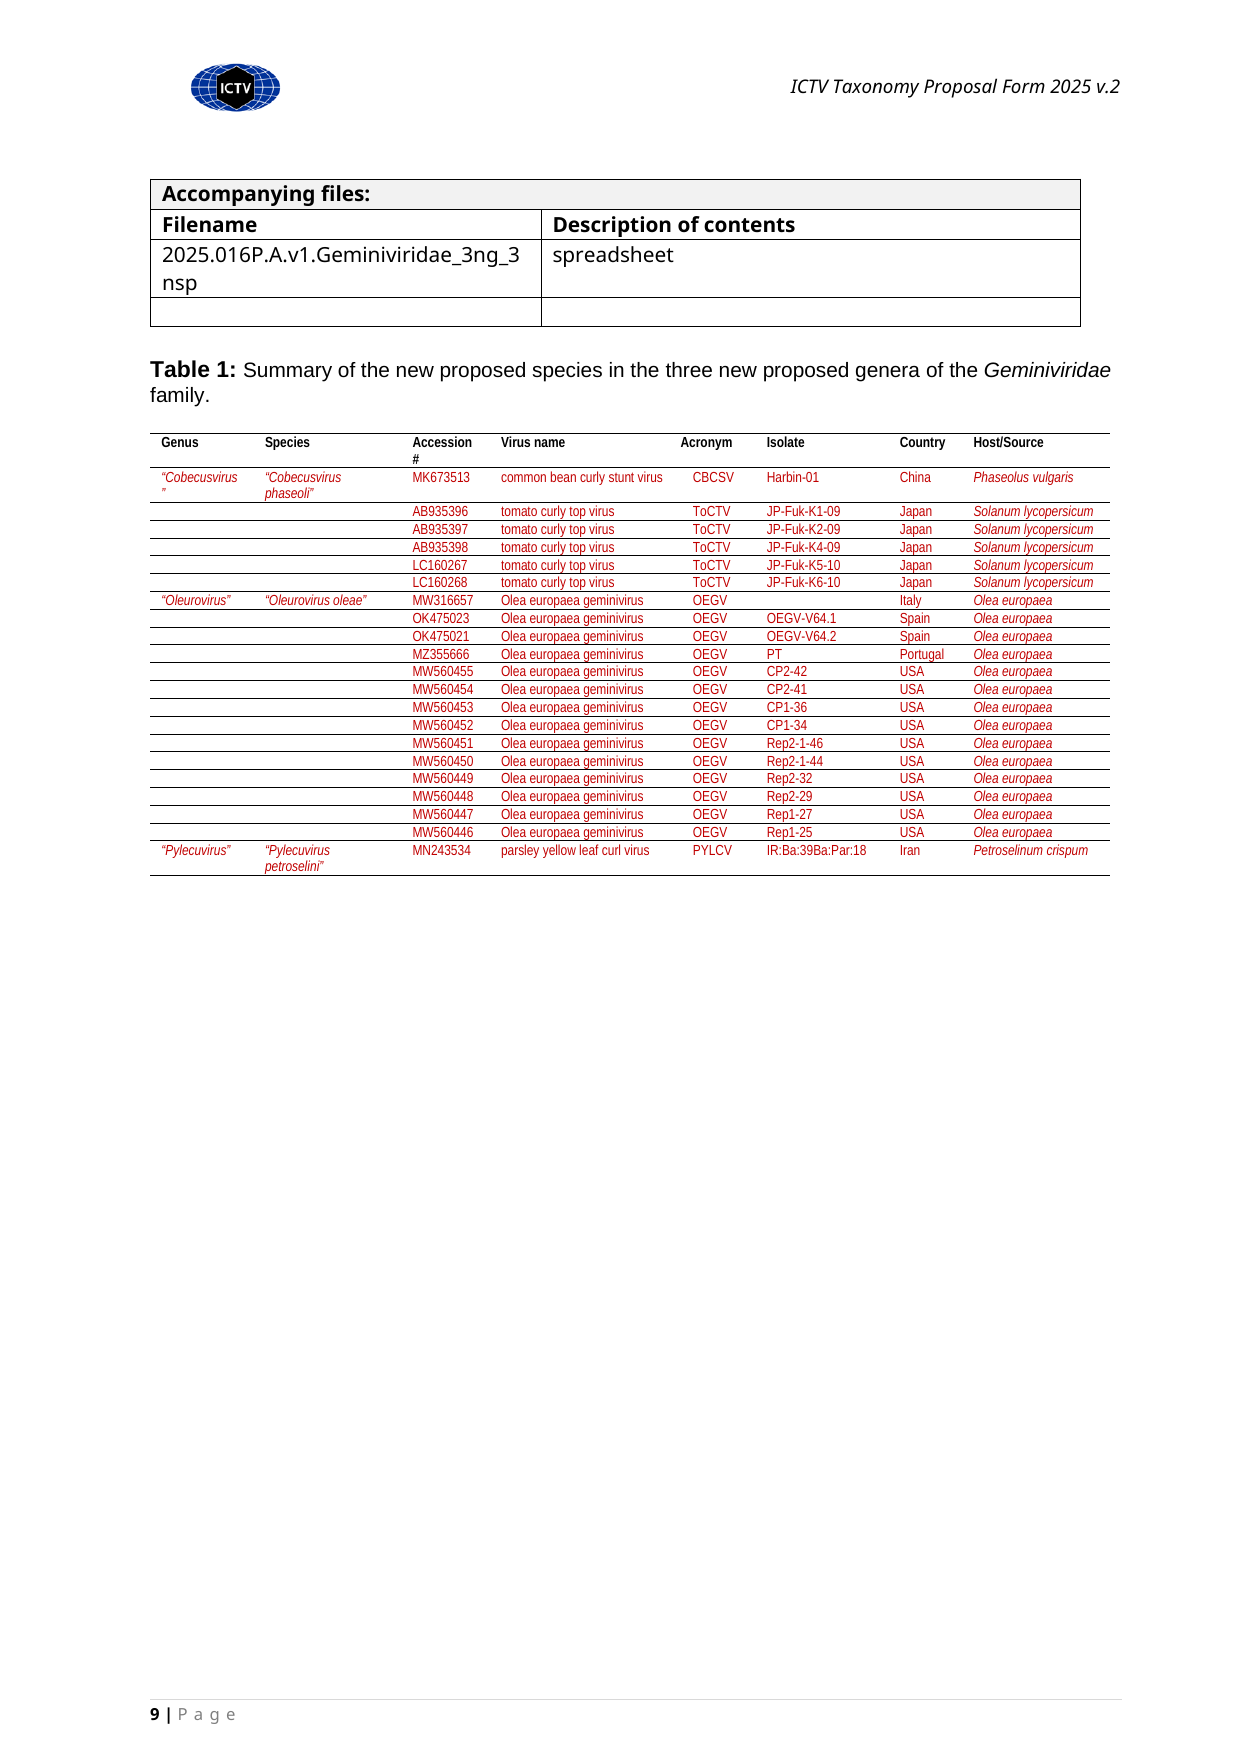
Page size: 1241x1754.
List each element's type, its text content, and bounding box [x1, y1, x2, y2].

table_cell Olea europaea geminivirus [490, 610, 681, 627]
table_cell PT [755, 645, 888, 662]
table_cell [150, 503, 253, 520]
table_cell CP1-36 [755, 699, 888, 716]
text Table 1: Summary of the new proposed species in the three new proposed genera of the Geminiviridae family. [150, 356, 1122, 406]
table_cell OEGV [681, 770, 755, 787]
table_cell Portugal [888, 645, 962, 662]
table_cell [254, 503, 401, 520]
table_cell OK475021 [401, 628, 489, 644]
table_cell Olea europaea geminivirus [490, 735, 681, 751]
table_cell Olea europaea [962, 752, 1110, 769]
table_cell [150, 556, 253, 573]
table_cell Filename [151, 210, 541, 239]
table_cell JP-Fuk-K1-09 [755, 503, 888, 520]
table_cell Olea europaea [962, 788, 1110, 805]
table_cell CP2-41 [755, 681, 888, 698]
table_cell [150, 539, 253, 555]
table_cell “Pylecuvirus” [150, 841, 253, 875]
table_cell [150, 806, 253, 822]
table_cell Solanum lycopersicum [962, 503, 1110, 520]
table_header Species [254, 434, 401, 467]
table_cell JP-Fuk-K5-10 [755, 556, 888, 573]
table_cell [254, 752, 401, 769]
table_cell Japan [888, 574, 962, 591]
table_cell OEGV-V64.1 [755, 610, 888, 627]
table_header Accession # [401, 434, 489, 467]
table_cell MW560450 [401, 752, 489, 769]
table_cell MW560448 [401, 788, 489, 805]
table_cell “Oleurovirus oleae” [254, 592, 401, 609]
table_cell ToCTV [681, 503, 755, 520]
table_cell MW560454 [401, 681, 489, 698]
table_cell Olea europaea [962, 681, 1110, 698]
table_cell OEGV [681, 699, 755, 716]
table_cell “Cobecusvirus” [150, 468, 253, 502]
table_cell [254, 574, 401, 591]
table_cell [254, 663, 401, 680]
table_cell “Cobecusvirus phaseoli” [254, 468, 401, 502]
table_cell MW560451 [401, 735, 489, 751]
table_cell [254, 556, 401, 573]
table_cell Olea europaea [962, 717, 1110, 733]
table_cell MW560447 [401, 806, 489, 822]
table_cell [254, 521, 401, 537]
table_cell Rep2-32 [755, 770, 888, 787]
table_cell Olea europaea geminivirus [490, 645, 681, 662]
table_cell tomato curly top virus [490, 574, 681, 591]
table_cell [150, 610, 253, 627]
table_cell JP-Fuk-K6-10 [755, 574, 888, 591]
table_cell [254, 717, 401, 733]
table_cell Rep2-1-44 [755, 752, 888, 769]
table_cell [150, 681, 253, 698]
table_cell tomato curly top virus [490, 503, 681, 520]
table_cell Rep2-29 [755, 788, 888, 805]
table_cell [150, 574, 253, 591]
table_cell [150, 663, 253, 680]
table_header Virus name [490, 434, 681, 467]
table_header Acronym [681, 434, 755, 467]
table_header Genus [150, 434, 253, 467]
table_cell ToCTV [681, 521, 755, 537]
table_cell OEGV [681, 610, 755, 627]
table_cell OEGV [681, 806, 755, 822]
table_cell Italy [888, 592, 962, 609]
table_cell [254, 735, 401, 751]
table_cell “Oleurovirus” [150, 592, 253, 609]
table_cell JP-Fuk-K2-09 [755, 521, 888, 537]
table_cell CP2-42 [755, 663, 888, 680]
table_cell [542, 298, 1080, 326]
table_cell spreadsheet [542, 240, 1080, 297]
table_cell MK673513 [401, 468, 489, 502]
table_cell [150, 788, 253, 805]
table_cell Olea europaea [962, 735, 1110, 751]
table_cell Harbin-01 [755, 468, 888, 502]
table_cell [254, 681, 401, 698]
table_cell [150, 521, 253, 537]
table_cell OEGV [681, 592, 755, 609]
table_cell Olea europaea [962, 770, 1110, 787]
table_cell Olea europaea geminivirus [490, 699, 681, 716]
table_cell PYLCV [681, 841, 755, 875]
table_cell MW316657 [401, 592, 489, 609]
table_cell USA [888, 788, 962, 805]
table_cell OEGV [681, 681, 755, 698]
table_cell Solanum lycopersicum [962, 574, 1110, 591]
table_cell MZ355666 [401, 645, 489, 662]
table_cell Spain [888, 610, 962, 627]
table_cell Olea europaea geminivirus [490, 806, 681, 822]
table_cell ToCTV [681, 574, 755, 591]
table_cell MW560455 [401, 663, 489, 680]
table_cell Spain [888, 628, 962, 644]
table_cell [150, 645, 253, 662]
table_cell Olea europaea geminivirus [490, 788, 681, 805]
table_cell Phaseolus vulgaris [962, 468, 1110, 502]
table_header Accompanying files: [151, 180, 1080, 209]
table_header Host/Source [962, 434, 1110, 467]
table_cell LC160267 [401, 556, 489, 573]
table_cell CP1-34 [755, 717, 888, 733]
table_cell Iran [888, 841, 962, 875]
table_cell Olea europaea [962, 628, 1110, 644]
table_cell OK475023 [401, 610, 489, 627]
table_cell 2025.016P.A.v1.Geminiviridae_3ng_3nsp [151, 240, 541, 297]
table_cell USA [888, 663, 962, 680]
table_cell USA [888, 824, 962, 840]
table_cell [254, 806, 401, 822]
table_cell [150, 717, 253, 733]
table_cell OEGV [681, 628, 755, 644]
table_cell [150, 735, 253, 751]
table_cell Olea europaea geminivirus [490, 592, 681, 609]
table_cell OEGV-V64.2 [755, 628, 888, 644]
table_cell CBCSV [681, 468, 755, 502]
table_cell MW560452 [401, 717, 489, 733]
table_cell “Pylecuvirus petroselini” [254, 841, 401, 875]
table_cell [254, 770, 401, 787]
table_cell Olea europaea [962, 663, 1110, 680]
table_cell Japan [888, 521, 962, 537]
table_cell [151, 298, 541, 326]
table_cell Japan [888, 556, 962, 573]
table_cell Solanum lycopersicum [962, 539, 1110, 555]
table_cell Olea europaea [962, 824, 1110, 840]
table_cell [254, 824, 401, 840]
table_cell [254, 788, 401, 805]
table_cell Olea europaea [962, 806, 1110, 822]
table_cell [254, 539, 401, 555]
table_cell USA [888, 681, 962, 698]
table_cell [150, 628, 253, 644]
table_cell [150, 770, 253, 787]
table_header Isolate [755, 434, 888, 467]
table_cell USA [888, 717, 962, 733]
table_cell Olea europaea [962, 699, 1110, 716]
table_cell Olea europaea geminivirus [490, 824, 681, 840]
table_cell LC160268 [401, 574, 489, 591]
table_cell Olea europaea geminivirus [490, 770, 681, 787]
table_cell [254, 699, 401, 716]
table_cell Olea europaea geminivirus [490, 663, 681, 680]
table_cell [755, 592, 888, 609]
table_cell Japan [888, 539, 962, 555]
table_cell ToCTV [681, 539, 755, 555]
table_cell Olea europaea [962, 592, 1110, 609]
table_cell Petroselinum crispum [962, 841, 1110, 875]
table_cell [150, 824, 253, 840]
table_cell USA [888, 806, 962, 822]
table_cell China [888, 468, 962, 502]
table_cell ToCTV [681, 556, 755, 573]
picture [190, 56, 282, 113]
table_cell tomato curly top virus [490, 556, 681, 573]
table_cell USA [888, 735, 962, 751]
table_cell AB935398 [401, 539, 489, 555]
table_cell Olea europaea [962, 645, 1110, 662]
table_cell MW560449 [401, 770, 489, 787]
table_cell MW560446 [401, 824, 489, 840]
table_cell Rep1-27 [755, 806, 888, 822]
table_cell OEGV [681, 663, 755, 680]
table_cell Olea europaea geminivirus [490, 628, 681, 644]
table_cell USA [888, 752, 962, 769]
table_cell Olea europaea geminivirus [490, 681, 681, 698]
table_cell JP-Fuk-K4-09 [755, 539, 888, 555]
table_cell Olea europaea geminivirus [490, 717, 681, 733]
table_cell Solanum lycopersicum [962, 556, 1110, 573]
table_cell tomato curly top virus [490, 521, 681, 537]
table_cell MW560453 [401, 699, 489, 716]
table_cell [254, 628, 401, 644]
table_cell OEGV [681, 824, 755, 840]
table_cell [254, 610, 401, 627]
table_header Country [888, 434, 962, 467]
table_cell MN243534 [401, 841, 489, 875]
table_cell Description of contents [542, 210, 1080, 239]
table_cell Japan [888, 503, 962, 520]
table_cell common bean curly stunt virus [490, 468, 681, 502]
table_cell [150, 752, 253, 769]
table_cell [150, 699, 253, 716]
table_cell Solanum lycopersicum [962, 521, 1110, 537]
table_cell AB935396 [401, 503, 489, 520]
table_cell [254, 645, 401, 662]
table_cell OEGV [681, 717, 755, 733]
table_cell Olea europaea [962, 610, 1110, 627]
table_cell IR:Ba:39Ba:Par:18 [755, 841, 888, 875]
table_cell AB935397 [401, 521, 489, 537]
table_cell OEGV [681, 645, 755, 662]
table_cell OEGV [681, 752, 755, 769]
table_cell Rep2-1-46 [755, 735, 888, 751]
table_cell Rep1-25 [755, 824, 888, 840]
table_cell USA [888, 770, 962, 787]
table_cell USA [888, 699, 962, 716]
table_cell Olea europaea geminivirus [490, 752, 681, 769]
table_cell OEGV [681, 735, 755, 751]
table_cell OEGV [681, 788, 755, 805]
table_cell tomato curly top virus [490, 539, 681, 555]
table_cell parsley yellow leaf curl virus [490, 841, 681, 875]
